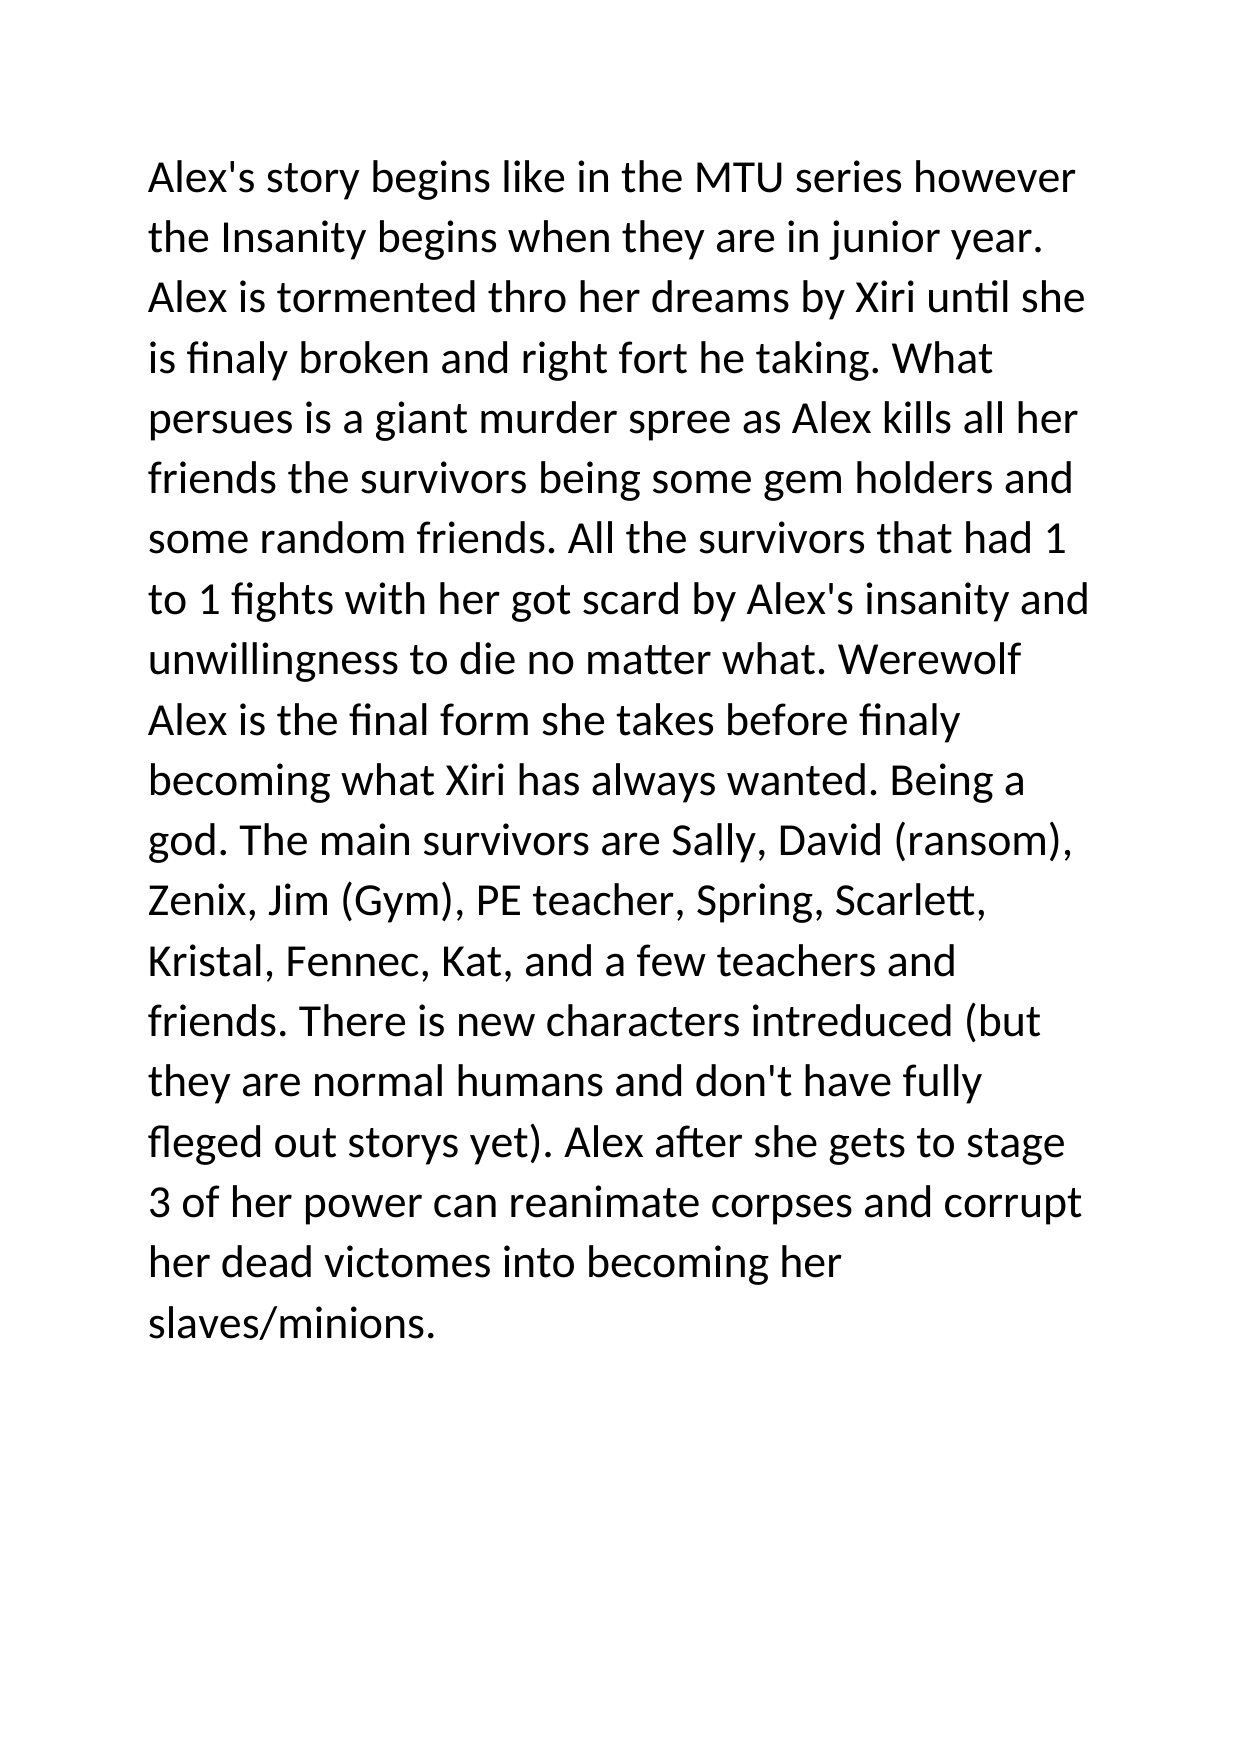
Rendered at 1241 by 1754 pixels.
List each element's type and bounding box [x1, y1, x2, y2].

text [148, 148, 1093, 1349]
